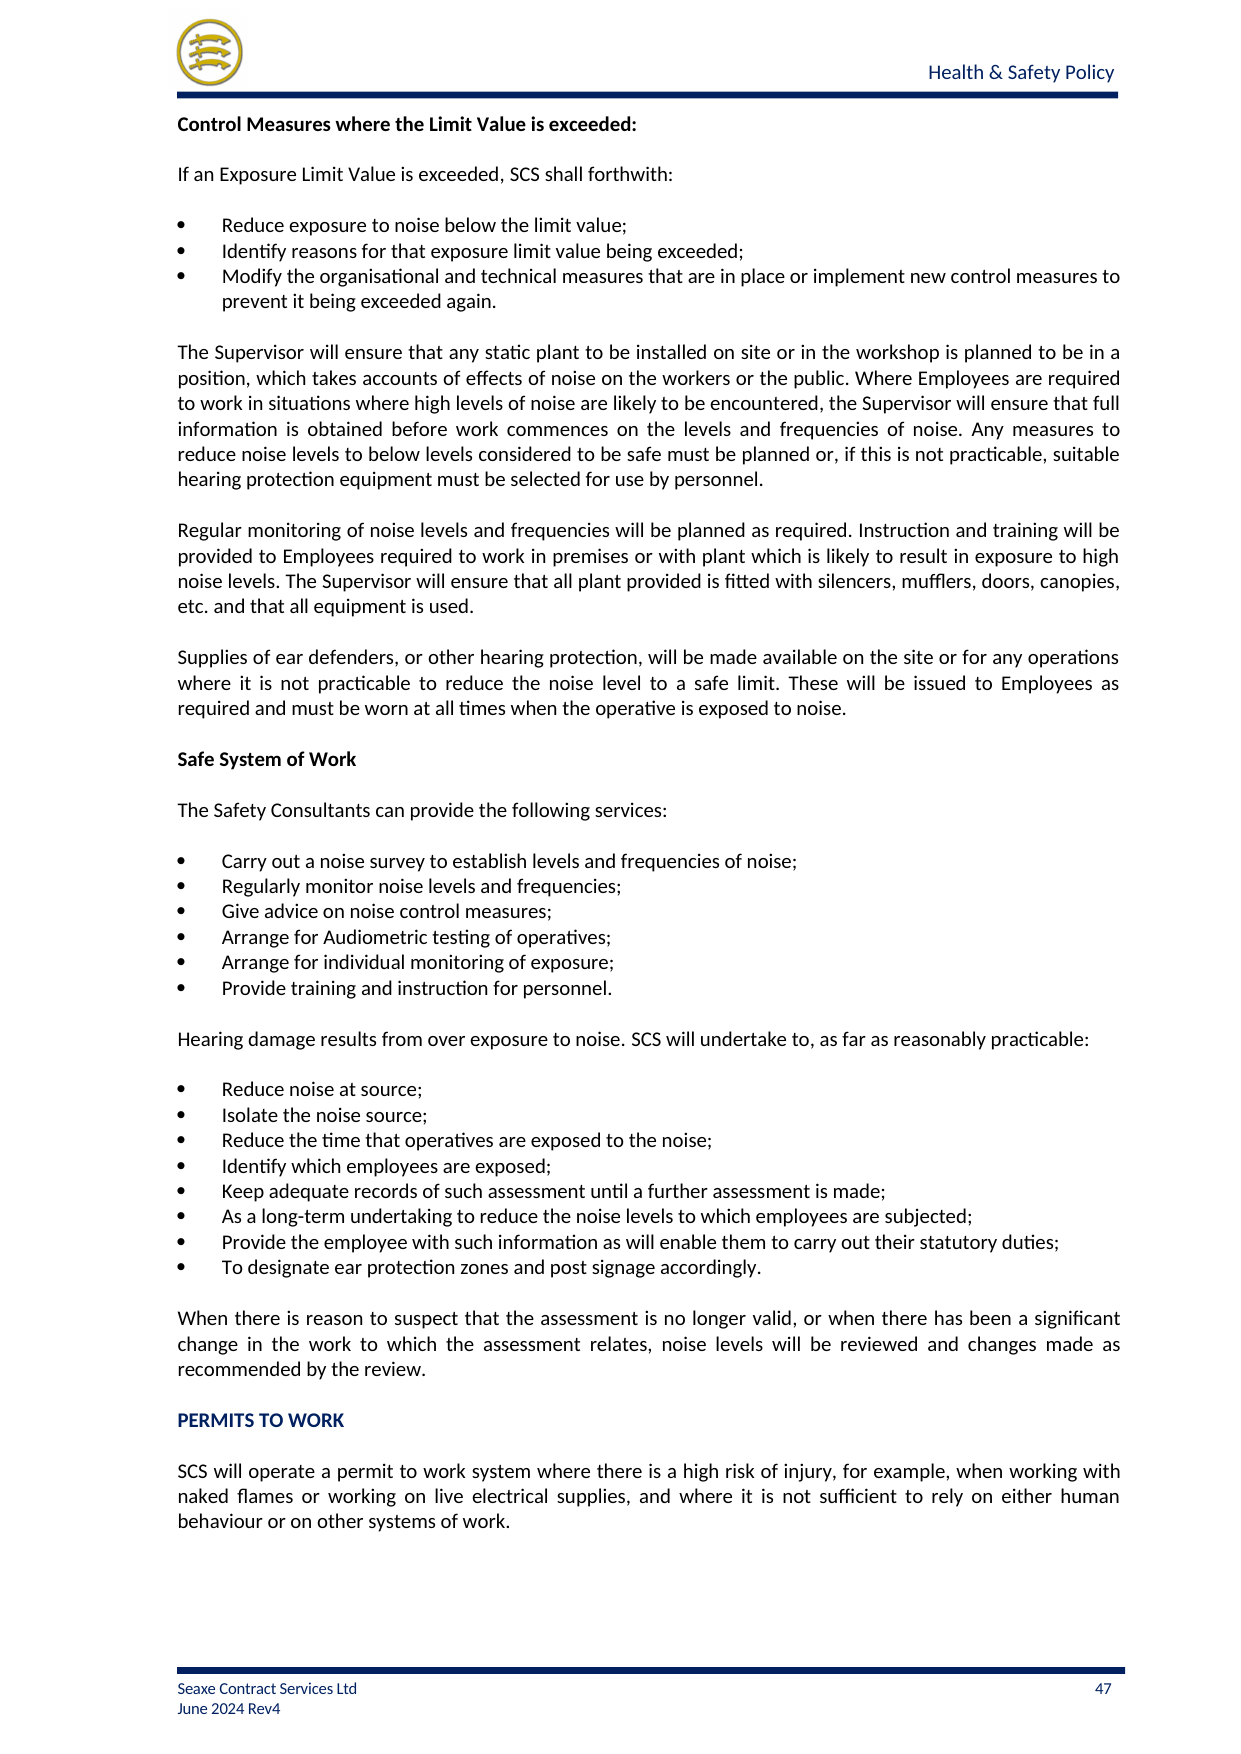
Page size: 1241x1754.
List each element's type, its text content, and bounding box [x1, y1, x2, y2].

text Regular monitoring of noise levels and frequencies will be planned as required. Instruction and training will be provided to Employees required to work in premises or with plant which is likely to result in exposure to high noise levels. The Supervisor will ensure that all plant provided is fitted with silencers, mufflers, doors, canopies, etc. and that all equipment is used. [177, 517, 1122, 619]
text The Supervisor will ensure that any static plant to be installed on site or in the workshop is planned to be in a position, which takes accounts of effects of noise on the workers or the public. Where Employees are required to work in situations where high levels of noise are likely to be encountered, the Supervisor will ensure that full information is obtained before work commences on the levels and frequencies of noise. Any measures to reduce noise levels to below levels considered to be safe must be planned or, if this is not practicable, suitable hearing protection equipment must be selected for use by personnel. [177, 339, 1122, 492]
text If an Exposure Limit Value is exceeded, SCS shall forthwith: [177, 162, 1122, 187]
list Keep adequate records of such assessment until a further assessment is made; [177, 1178, 1122, 1204]
list As a long-term undertaking to reduce the noise levels to which employees are subjected; [177, 1204, 1122, 1229]
list Isolate the noise source; [177, 1102, 1122, 1127]
list Reduce exposure to noise below the limit value; [177, 212, 1122, 238]
text Control Measures where the Limit Value is exceeded: [177, 111, 1122, 136]
text Supplies of ear defenders, or other hearing protection, will be made available on the site or for any operations where it is not practicable to reduce the noise level to a safe limit. These will be issued to Employees as required and must be worn at all times when the operative is exposed to noise. [177, 644, 1122, 721]
list Regularly monitor noise levels and frequencies; [177, 873, 1122, 899]
list Reduce noise at source; [177, 1077, 1122, 1102]
list Provide the employee with such information as will enable them to carry out their statutory duties; [177, 1229, 1122, 1254]
list Arrange for individual monitoring of exposure; [177, 949, 1122, 975]
list Carry out a noise survey to establish levels and frequencies of noise; [177, 848, 1122, 873]
text Hearing damage results from over exposure to noise. SCS will undertake to, as far as reasonably practicable: [177, 1026, 1122, 1051]
list Give advice on noise control measures; [177, 899, 1122, 924]
list To designate ear protection zones and post signage accordingly. [177, 1254, 1122, 1280]
list Identify which employees are exposed; [177, 1153, 1122, 1178]
text SCS will operate a permit to work system where there is a high risk of injury, for example, when working with naked flames or working on live electrical supplies, and where it is not sufficient to rely on either human behaviour or on other systems of work. [177, 1458, 1122, 1534]
list Modify the organisational and technical measures that are in place or implement new control measures to prevent it being exceeded again. [177, 263, 1122, 314]
text Safe System of Work [177, 746, 1122, 772]
subtitle PERMITS TO WORK [177, 1407, 1122, 1432]
text When there is reason to suspect that the assessment is no longer valid, or when there has been a significant change in the work to which the assessment relates, noise levels will be reviewed and changes made as recommended by the review. [177, 1305, 1122, 1382]
text The Safety Consultants can provide the following services: [177, 797, 1122, 822]
list Identify reasons for that exposure limit value being exceeded; [177, 238, 1122, 263]
list Reduce the time that operatives are exposed to the noise; [177, 1127, 1122, 1153]
picture [168, 9, 248, 90]
list Arrange for Audiometric testing of operatives; [177, 924, 1122, 949]
list Provide training and instruction for personnel. [177, 975, 1122, 1000]
